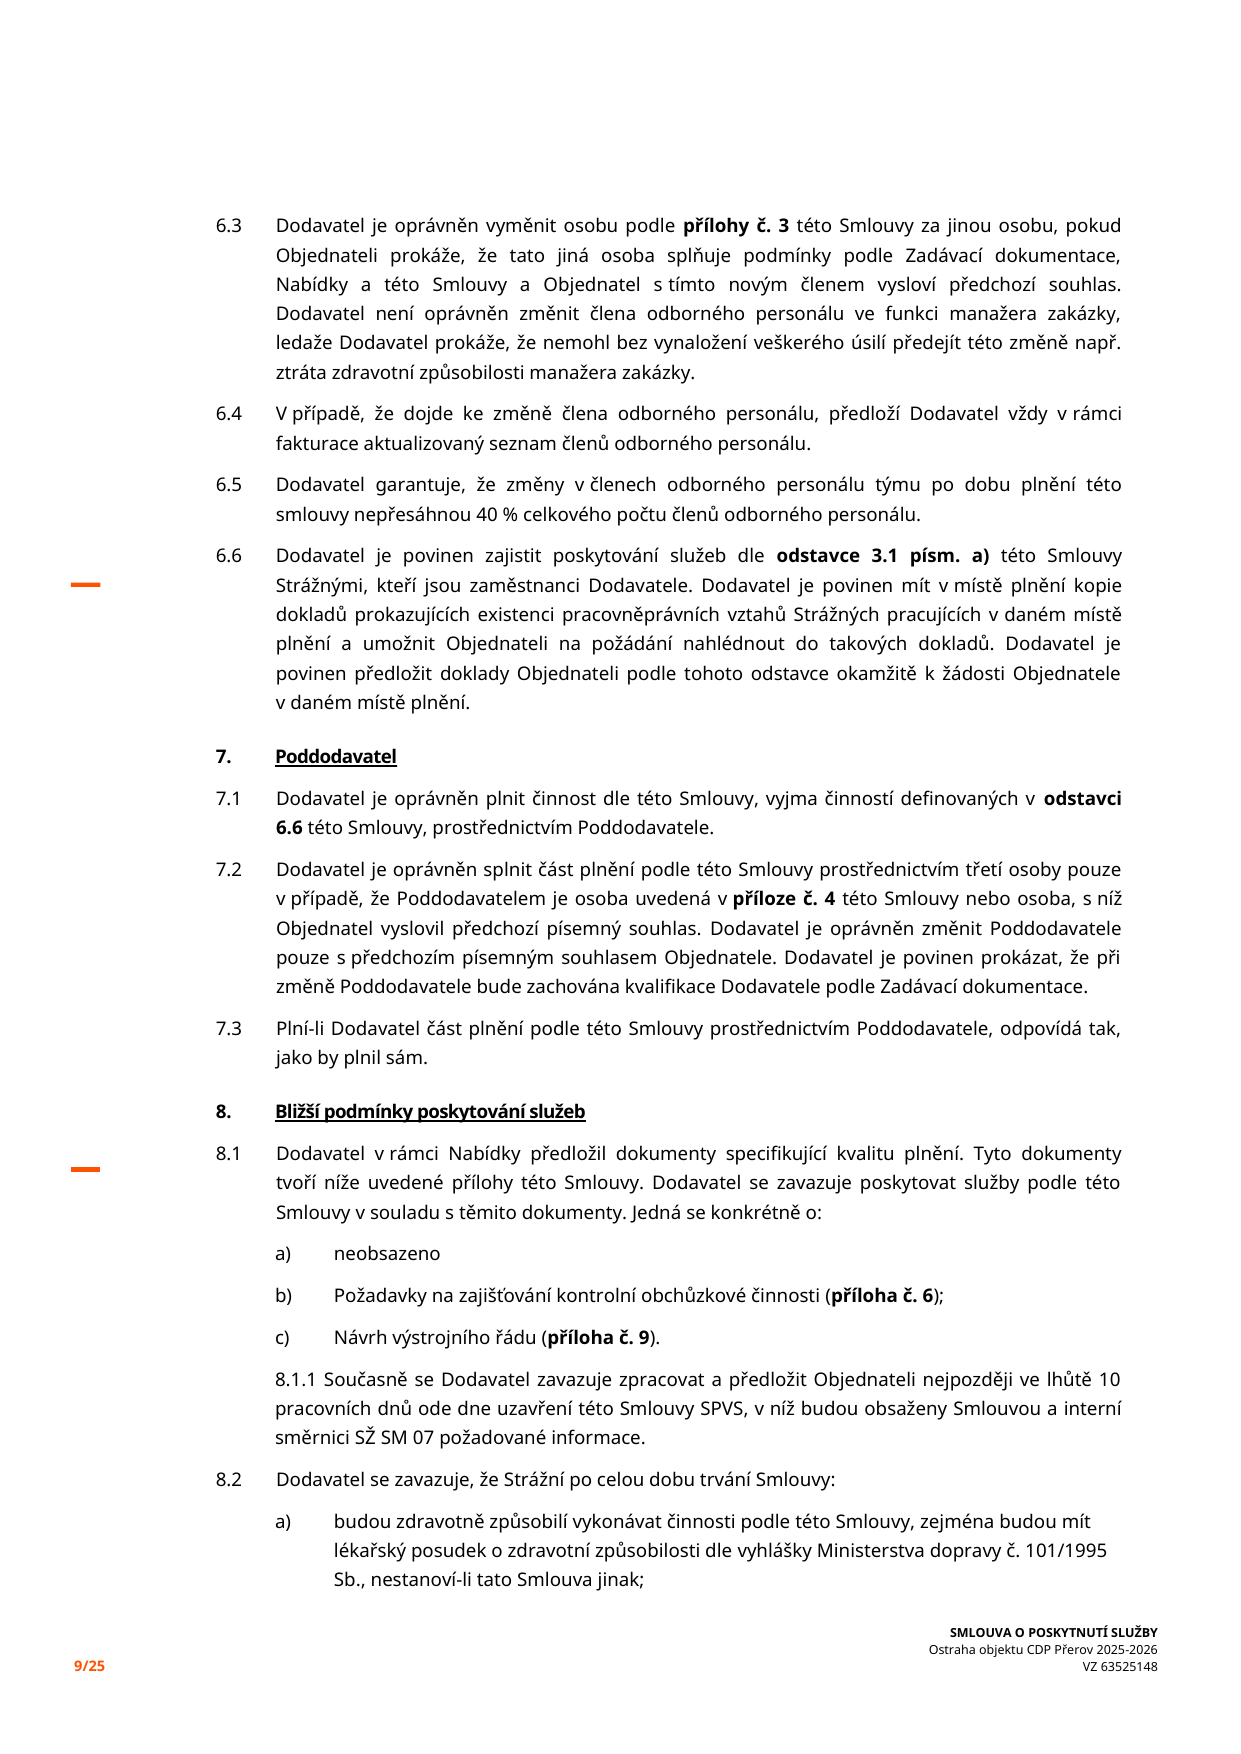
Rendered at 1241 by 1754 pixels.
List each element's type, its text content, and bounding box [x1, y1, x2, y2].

subtitle Dodavatel garantuje, že změny v členech odborného personálu týmu po dobu plnění této smlouvy nepřesáhnou 40 % celkového počtu členů odborného personálu. [216, 472, 1122, 527]
subtitle V případě, že dojde ke změně člena odborného personálu, předloží Dodavatel vždy v rámci fakturace aktualizovaný seznam členů odborného personálu. [216, 401, 1122, 456]
subtitle Dodavatel je oprávněn splnit část plnění podle této Smlouvy prostřednictvím třetí osoby pouze v případě, že Poddodavatelem je osoba uvedená v příloze č. 4 této Smlouvy nebo osoba, s níž Objednatel vyslovil předchozí písemný souhlas. Dodavatel je oprávněn změnit Poddodavatele pouze s předchozím písemným souhlasem Objednatele. Dodavatel je povinen prokázat, že při změně Poddodavatele bude zachována kvalifikace Dodavatele podle Zadávací dokumentace. [216, 856, 1122, 999]
list Požadavky na zajišťování kontrolní obchůzkové činnosti (příloha č. 6); [275, 1282, 1122, 1308]
subtitle Dodavatel je oprávněn vyměnit osobu podle přílohy č. 3 této Smlouvy za jinou osobu, pokud Objednateli prokáže, že tato jiná osoba splňuje podmínky podle Zadávací dokumentace, Nabídky a této Smlouvy a Objednatel s tímto novým členem vysloví předchozí souhlas. Dodavatel není oprávněn změnit člena odborného personálu ve funkci manažera zakázky, ledaže Dodavatel prokáže, že nemohl bez vynaložení veškerého úsilí předejít této změně např. ztráta zdravotní způsobilosti manažera zakázky. [216, 213, 1122, 384]
subtitle Plní-li Dodavatel část plnění podle této Smlouvy prostřednictvím Poddodavatele, odpovídá tak, jako by plnil sám. [216, 1015, 1122, 1070]
subtitle Dodavatel v rámci Nabídky předložil dokumenty specifikující kvalitu plnění. Tyto dokumenty tvoří níže uvedené přílohy této Smlouvy. Dodavatel se zavazuje poskytovat služby podle této Smlouvy v souladu s těmito dokumenty. Jedná se konkrétně o: [216, 1140, 1122, 1224]
subtitle Poddodavatel [216, 743, 1122, 769]
subtitle budou zdravotně způsobilí vykonávat činnosti podle této Smlouvy, zejména budou mít lékařský posudek o zdravotní způsobilosti dle vyhlášky Ministerstva dopravy č. 101/1995 Sb., nestanoví-li tato Smlouva jinak; [275, 1508, 1122, 1592]
list Návrh výstrojního řádu (příloha č. 9). [275, 1324, 1122, 1350]
subtitle Dodavatel je povinen zajistit poskytování služeb dle odstavce 3.1 písm. a) této Smlouvy Strážnými, kteří jsou zaměstnanci Dodavatele. Dodavatel je povinen mít v místě plnění kopie dokladů prokazujících existenci pracovněprávních vztahů Strážných pracujících v daném místě plnění a umožnit Objednateli na požádání nahlédnout do takových dokladů. Dodavatel je povinen předložit doklady Objednateli podle tohoto odstavce okamžitě k žádosti Objednatele v daném místě plnění. [216, 543, 1122, 715]
subtitle Dodavatel se zavazuje, že Strážní po celou dobu trvání Smlouvy: [216, 1466, 1122, 1492]
subtitle Dodavatel je oprávněn plnit činnost dle této Smlouvy, vyjma činností definovaných v odstavci 6.6 této Smlouvy, prostřednictvím Poddodavatele. [216, 785, 1122, 840]
subtitle neobsazeno [275, 1241, 1122, 1266]
text 8.1.1 Současně se Dodavatel zavazuje zpracovat a předložit Objednateli nejpozději ve lhůtě 10 pracovních dnů ode dne uzavření této Smlouvy SPVS, v níž budou obsaženy Smlouvou a interní směrnici SŽ SM 07 požadované informace. [275, 1366, 1122, 1450]
subtitle Bližší podmínky poskytování služeb [216, 1099, 1122, 1124]
